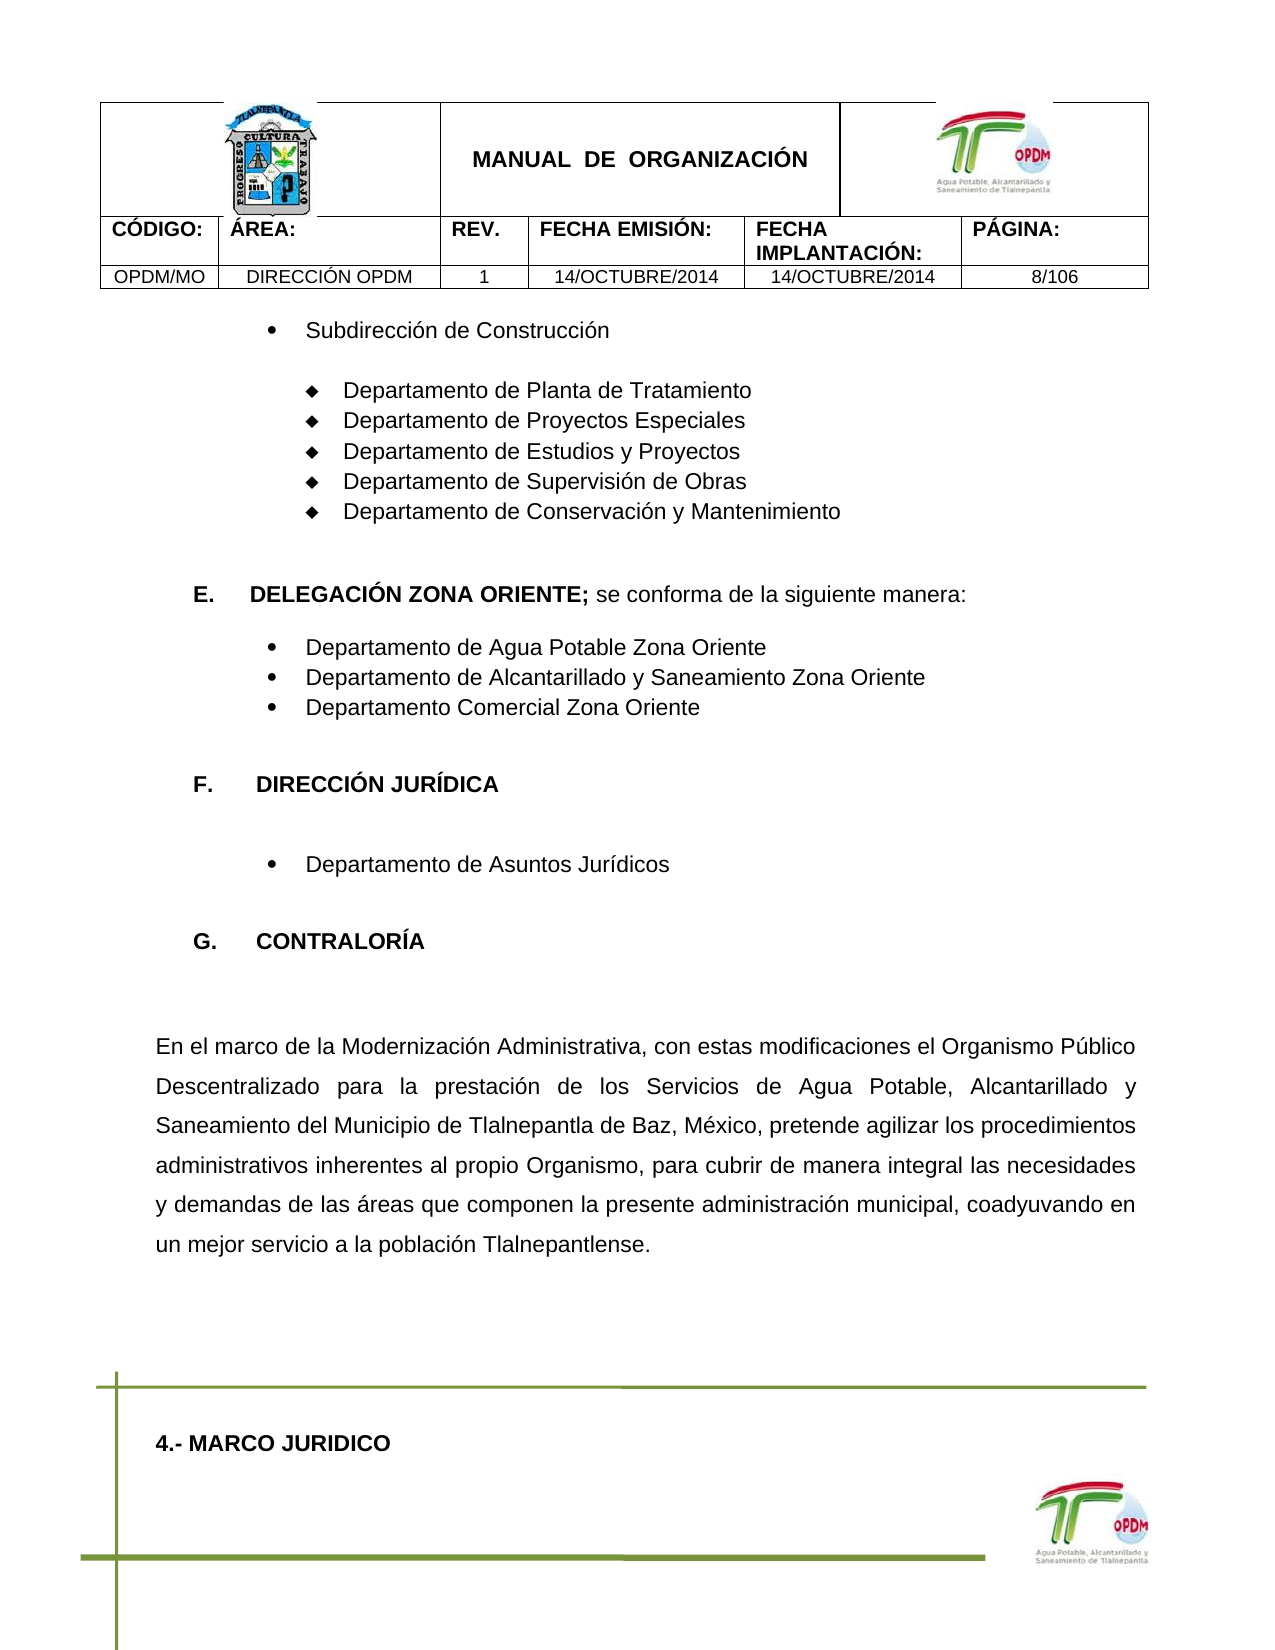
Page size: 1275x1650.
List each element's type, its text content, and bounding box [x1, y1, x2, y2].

table_header Subdirección de Construcción Departamento de Planta de Tratamiento Departamento de Proyectos Especiales Departamento de Estudios y Proyectos Departamento de Supervisión de Obras Departamento de Conservación y Mantenimiento DELEGACIÓN ZONA ORIENTE; se conforma de la siguiente manera: Departamento de Agua Potable Zona Oriente Departamento de Alcantarillado y Saneamiento Zona Oriente Departamento Comercial Zona Oriente DIRECCIÓN JURÍDICA Departamento de Asuntos Jurídicos CONTRALORÍA En el marco de la Modernización Administrativa, con estas modificaciones el Organismo Público Descentralizado para la prestación de los Servicios de Agua Potable, Alcantarillado y Saneamiento del Municipio de Tlalnepantla de Baz, México, pretende agilizar los procedimientos administrativos inherentes al propio Organismo, para cubrir de manera integral las necesidades y demandas de las áreas que componen la presente administración municipal, coadyuvando en un mejor servicio a la población Tlalnepantlense. [144, 317, 1148, 1377]
picture [223, 102, 318, 217]
picture [1034, 1473, 1152, 1577]
picture [935, 102, 1053, 206]
